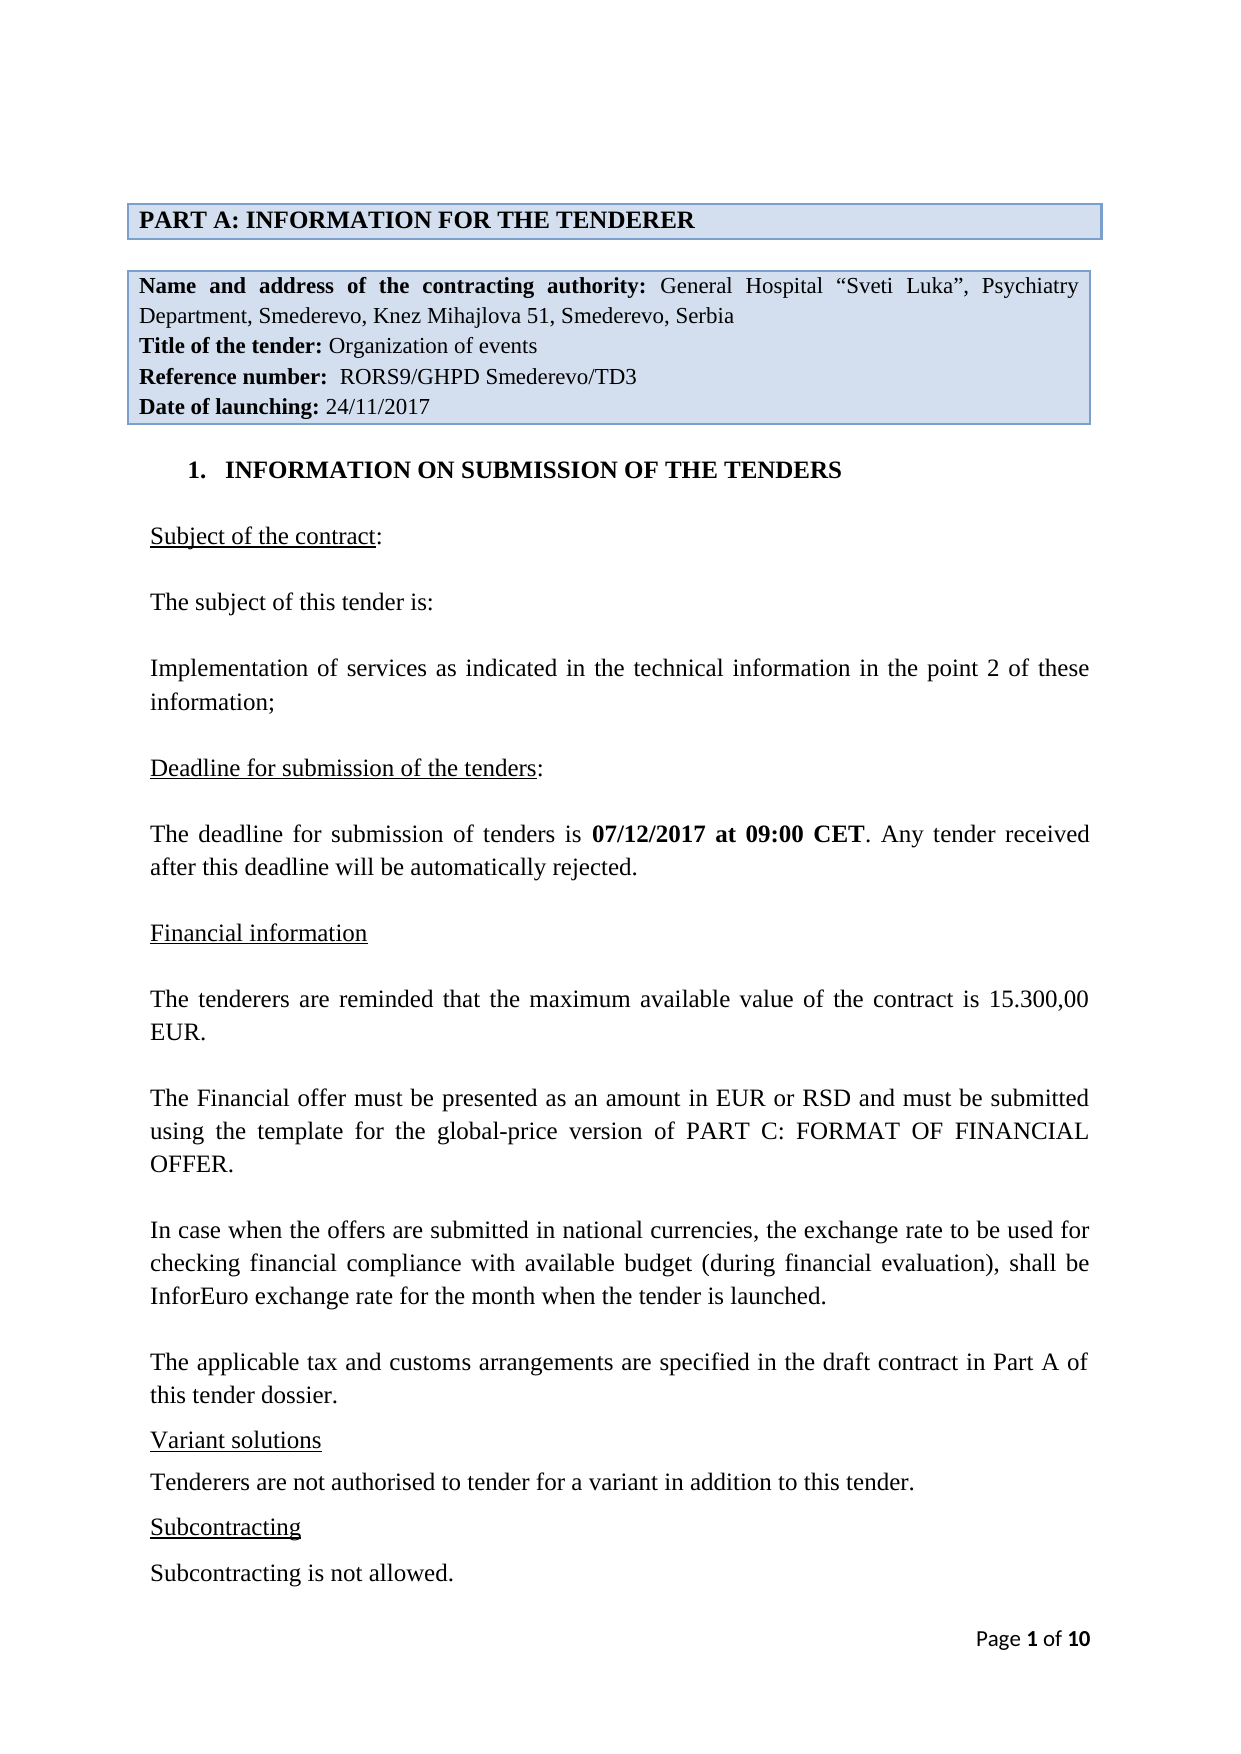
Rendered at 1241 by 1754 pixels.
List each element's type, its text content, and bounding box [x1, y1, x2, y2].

text In case when the offers are submitted in national currencies, the exchange rate to be used for checking financial compliance with available budget (during financial evaluation), shall be InforEuro exchange rate for the month when the tender is launched. [150, 1215, 1090, 1310]
table_header PART A: INFORMATION FOR THE TENDERER [129, 205, 1100, 238]
text Subcontracting is not allowed. [150, 1558, 1090, 1587]
text The Financial offer must be presented as an amount in EUR or RSD and must be submitted using the template for the global-price version of PART C: FORMAT OF FINANCIAL OFFER. [150, 1083, 1090, 1178]
text The tenderers are reminded that the maximum available value of the contract is 15.300,00 EUR. [150, 984, 1090, 1046]
text Tenderers are not authorised to tender for a variant in addition to this tender. [150, 1467, 1090, 1496]
text Financial information [150, 918, 1090, 946]
table_header Name and address of the contracting authority: General Hospital “Sveti Luka”, Psychiatry Department, Smederevo, Knez Mihajlova 51, Smederevo, Serbia Title of the tender: Organization of events Reference number: RORS9/GHPD Smederevo/TD3 Date of launching: 24/11/2017 [129, 272, 1089, 423]
text Subject of the contract: [150, 521, 1090, 550]
text The deadline for submission of tenders is 07/12/2017 at 09:00 CET. Any tender received after this deadline will be automatically rejected. [150, 819, 1090, 880]
text Implementation of services as indicated in the technical information in the point 2 of these information; [150, 653, 1090, 715]
text The subject of this tender is: [150, 587, 1090, 616]
list INFORMATION ON SUBMISSION OF THE TENDERS [187, 455, 1090, 484]
text Deadline for submission of the tenders: [150, 753, 1090, 781]
text The applicable tax and customs arrangements are specified in the draft contract in Part A of this tender dossier. [150, 1347, 1090, 1409]
text Subcontracting [150, 1512, 1090, 1541]
text Variant solutions [150, 1426, 1090, 1454]
